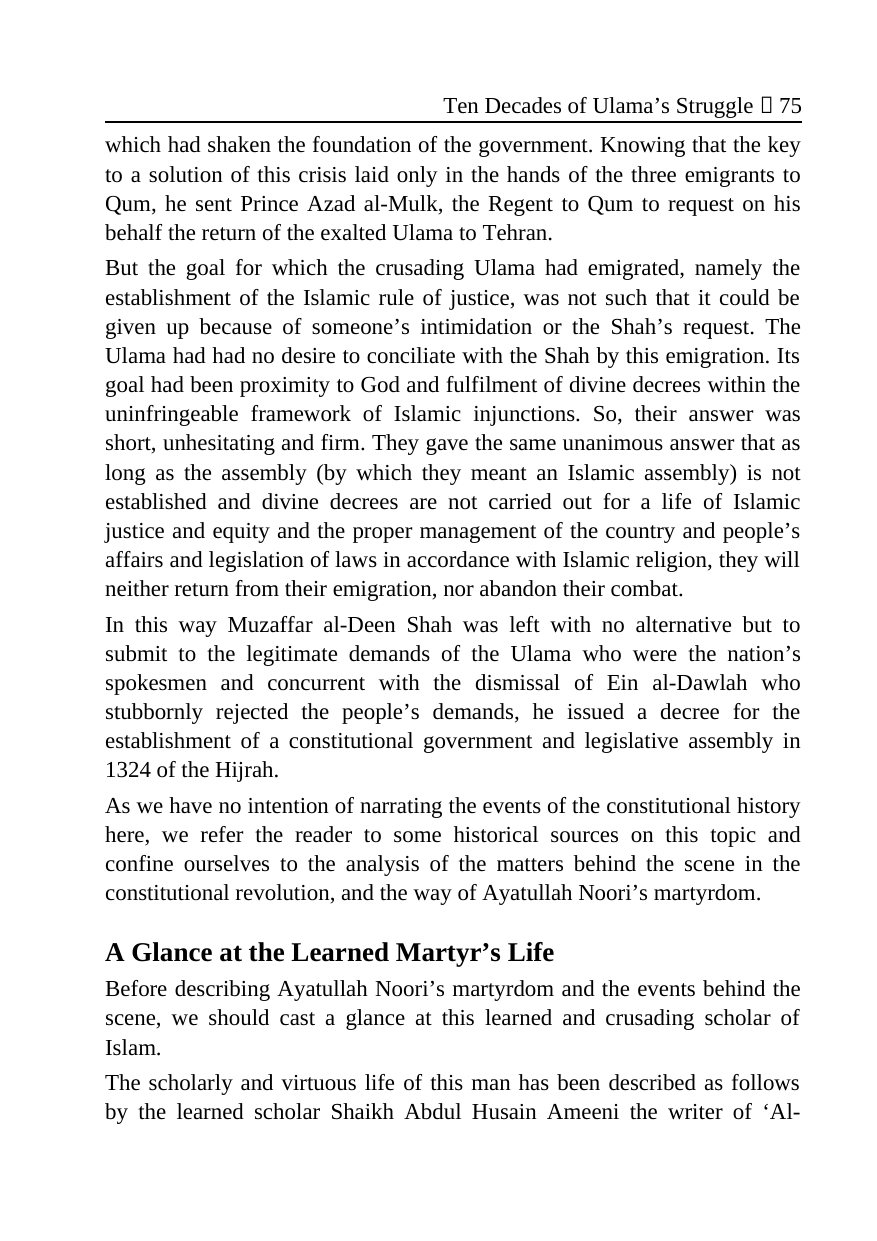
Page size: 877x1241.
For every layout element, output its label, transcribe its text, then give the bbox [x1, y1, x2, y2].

text But the goal for which the crusading Ulama had emigrated, namely the establishment of the Islamic rule of justice, was not such that it could be given up because of someone’s intimidation or the Shah’s request. The Ulama had had no desire to conciliate with the Shah by this emigration. Its goal had been proximity to God and fulfilment of divine decrees within the uninfringeable framework of Islamic injunctions. So, their answer was short, unhesitating and firm. They gave the same unanimous answer that as long as the assembly (by which they meant an Islamic assembly) is not established and divine decrees are not carried out for a life of Islamic justice and equity and the proper management of the country and people’s affairs and legislation of laws in accordance with Islamic religion, they will neither return from their emigration, nor abandon their combat. [105, 252, 802, 602]
text In this way Muzaffar al-Deen Shah was left with no alternative but to submit to the legitimate demands of the Ulama who were the nation’s spokesmen and concurrent with the dismissal of Ein al-Dawlah who stubbornly rejected the people’s demands, he issued a decree for the establishment of a constitutional government and legislative assembly in 1324 of the Hijrah. [105, 609, 802, 784]
subtitle A Glance at the Learned Martyr’s Life [105, 936, 802, 967]
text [105, 129, 802, 246]
text As we have no intention of narrating the events of the constitutional history here, we refer the reader to some historical sources on this topic and confine ourselves to the analysis of the matters behind the scene in the constitutional revolution, and the way of Ayatullah Noori’s martyrdom. [105, 790, 802, 907]
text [105, 1067, 802, 1125]
text Before describing Ayatullah Noori’s martyrdom and the events behind the scene, we should cast a glance at this learned and crusading scholar of Islam. [105, 973, 802, 1061]
